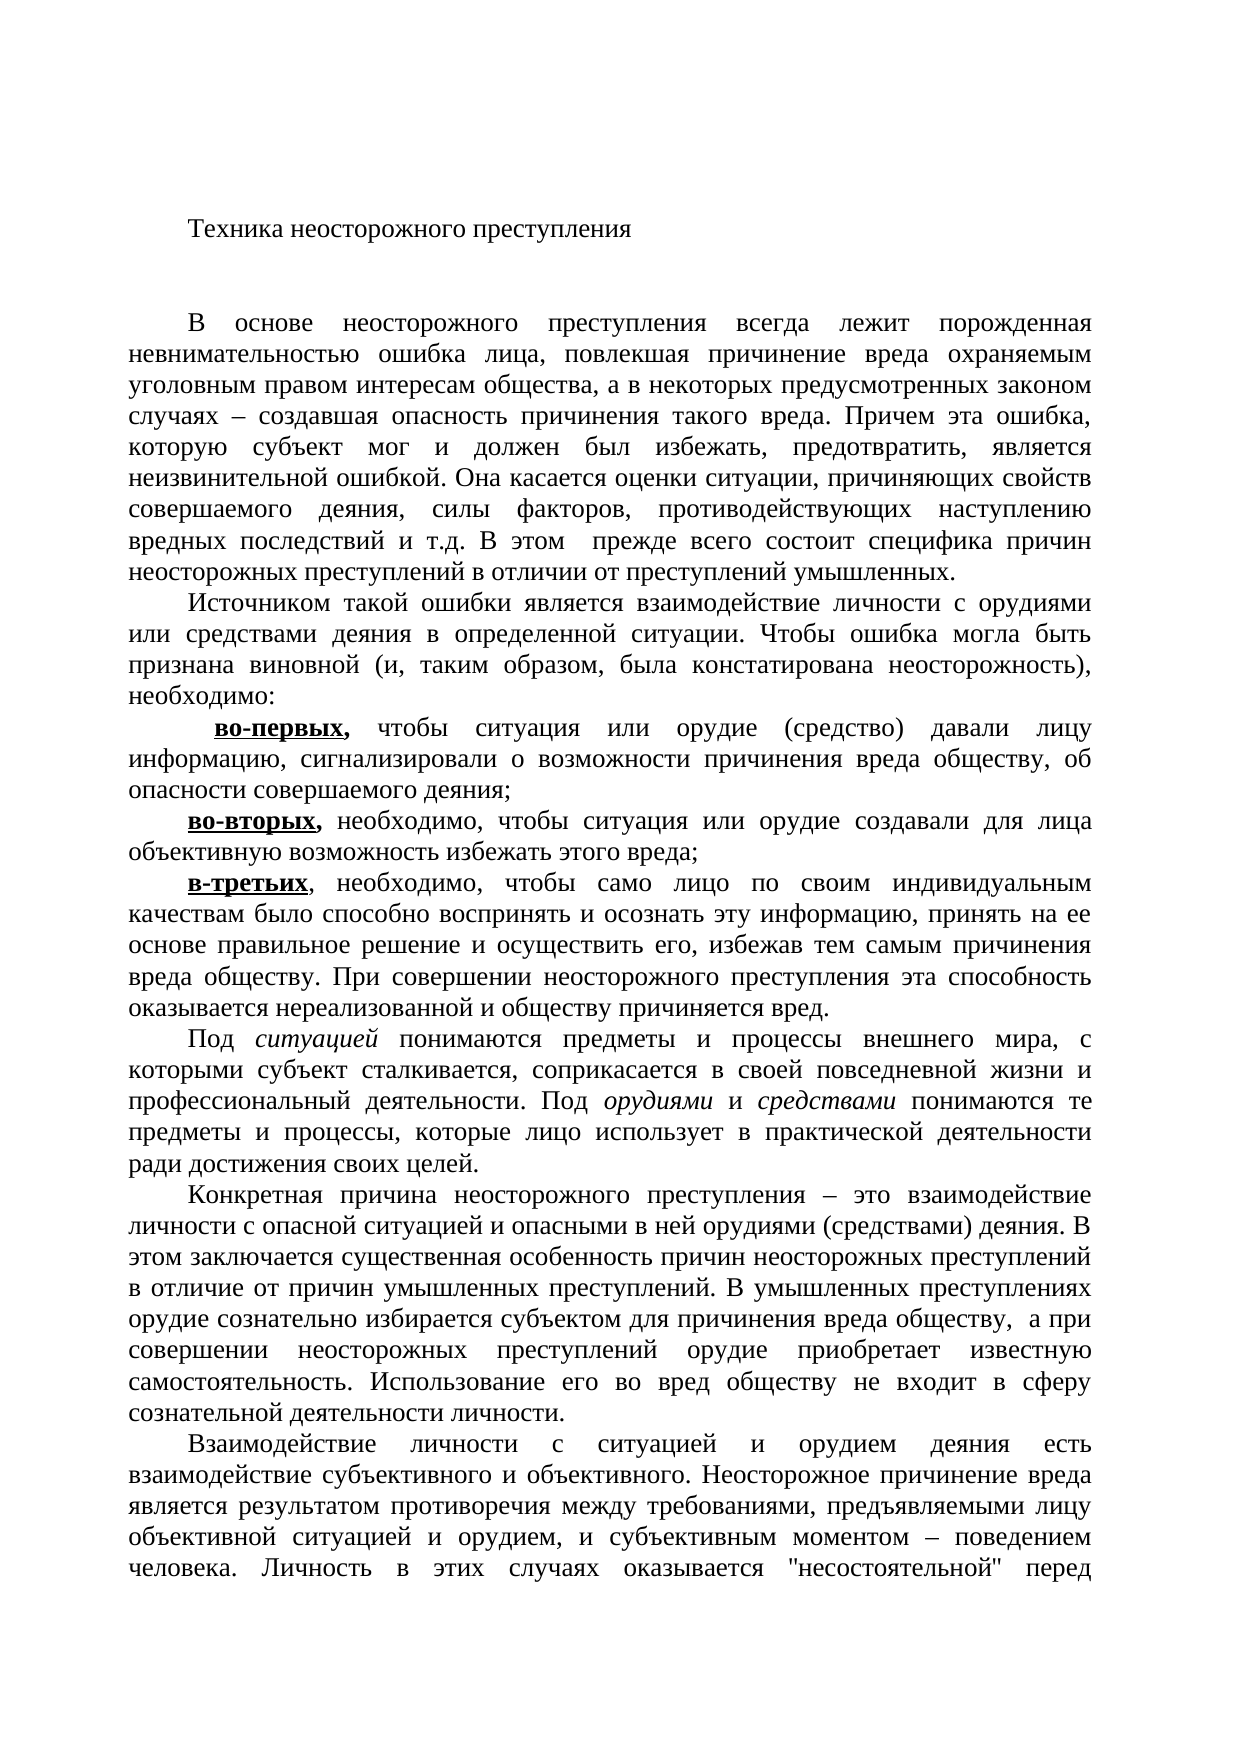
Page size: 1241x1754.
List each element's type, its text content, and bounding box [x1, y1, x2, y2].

text во-первых, чтобы ситуация или орудие (средство) давали лицу информацию, сигнализировали о возможности причинения вреда обществу, об опасности совершаемого деяния; [128, 711, 1093, 804]
text во-вторых, необходимо, чтобы ситуация или орудие создавали для лица объективную возможность избежать этого вреда; [128, 804, 1093, 866]
text Конкретная причина неосторожного преступления – это взаимодействие личности с опасной ситуацией и опасными в ней орудиями (средствами) деяния. В этом заключается существенная особенность причин неосторожных преступлений в отличие от причин умышленных преступлений. В умышленных преступлениях орудие сознательно избирается субъектом для причинения вреда обществу, а при совершении неосторожных преступлений орудие приобретает известную самостоятельность. Использование его во вред обществу не входит в сферу сознательной деятельности личности. [128, 1178, 1093, 1427]
text В основе неосторожного преступления всегда лежит порожденная невнимательностью ошибка лица, повлекшая причинение вреда охраняемым уголовным правом интересам общества, а в некоторых предусмотренных законом случаях – создавшая опасность причинения такого вреда. Причем эта ошибка, которую субъект мог и должен был избежать, предотвратить, является неизвинительной ошибкой. Она касается оценки ситуации, причиняющих свойств совершаемого деяния, силы факторов, противодействующих наступлению вредных последствий и т.д. В этом прежде всего состоит специфика причин неосторожных преступлений в отличии от преступлений умышленных. [128, 306, 1093, 586]
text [128, 1427, 1093, 1583]
text в-третьих, необходимо, чтобы само лицо по своим индивидуальным качествам было способно воспринять и осознать эту информацию, принять на ее основе правильное решение и осуществить его, избежав тем самым причинения вреда обществу. При совершении неосторожного преступления эта способность оказывается нереализованной и обществу причиняется вред. [128, 866, 1093, 1022]
text Под ситуацией понимаются предметы и процессы внешнего мира, с которыми субъект сталкивается, соприкасается в своей повседневной жизни и профессиональный деятельности. Под орудиями и средствами понимаются те предметы и процессы, которые лицо использует в практической деятельности ради достижения своих целей. [128, 1022, 1093, 1178]
text Источником такой ошибки является взаимодействие личности с орудиями или средствами деяния в определенной ситуации. Чтобы ошибка могла быть признана виновной (и, таким образом, была констатирована неосторожность), необходимо: [128, 586, 1093, 711]
subtitle Техника неосторожного преступления [128, 212, 1093, 243]
